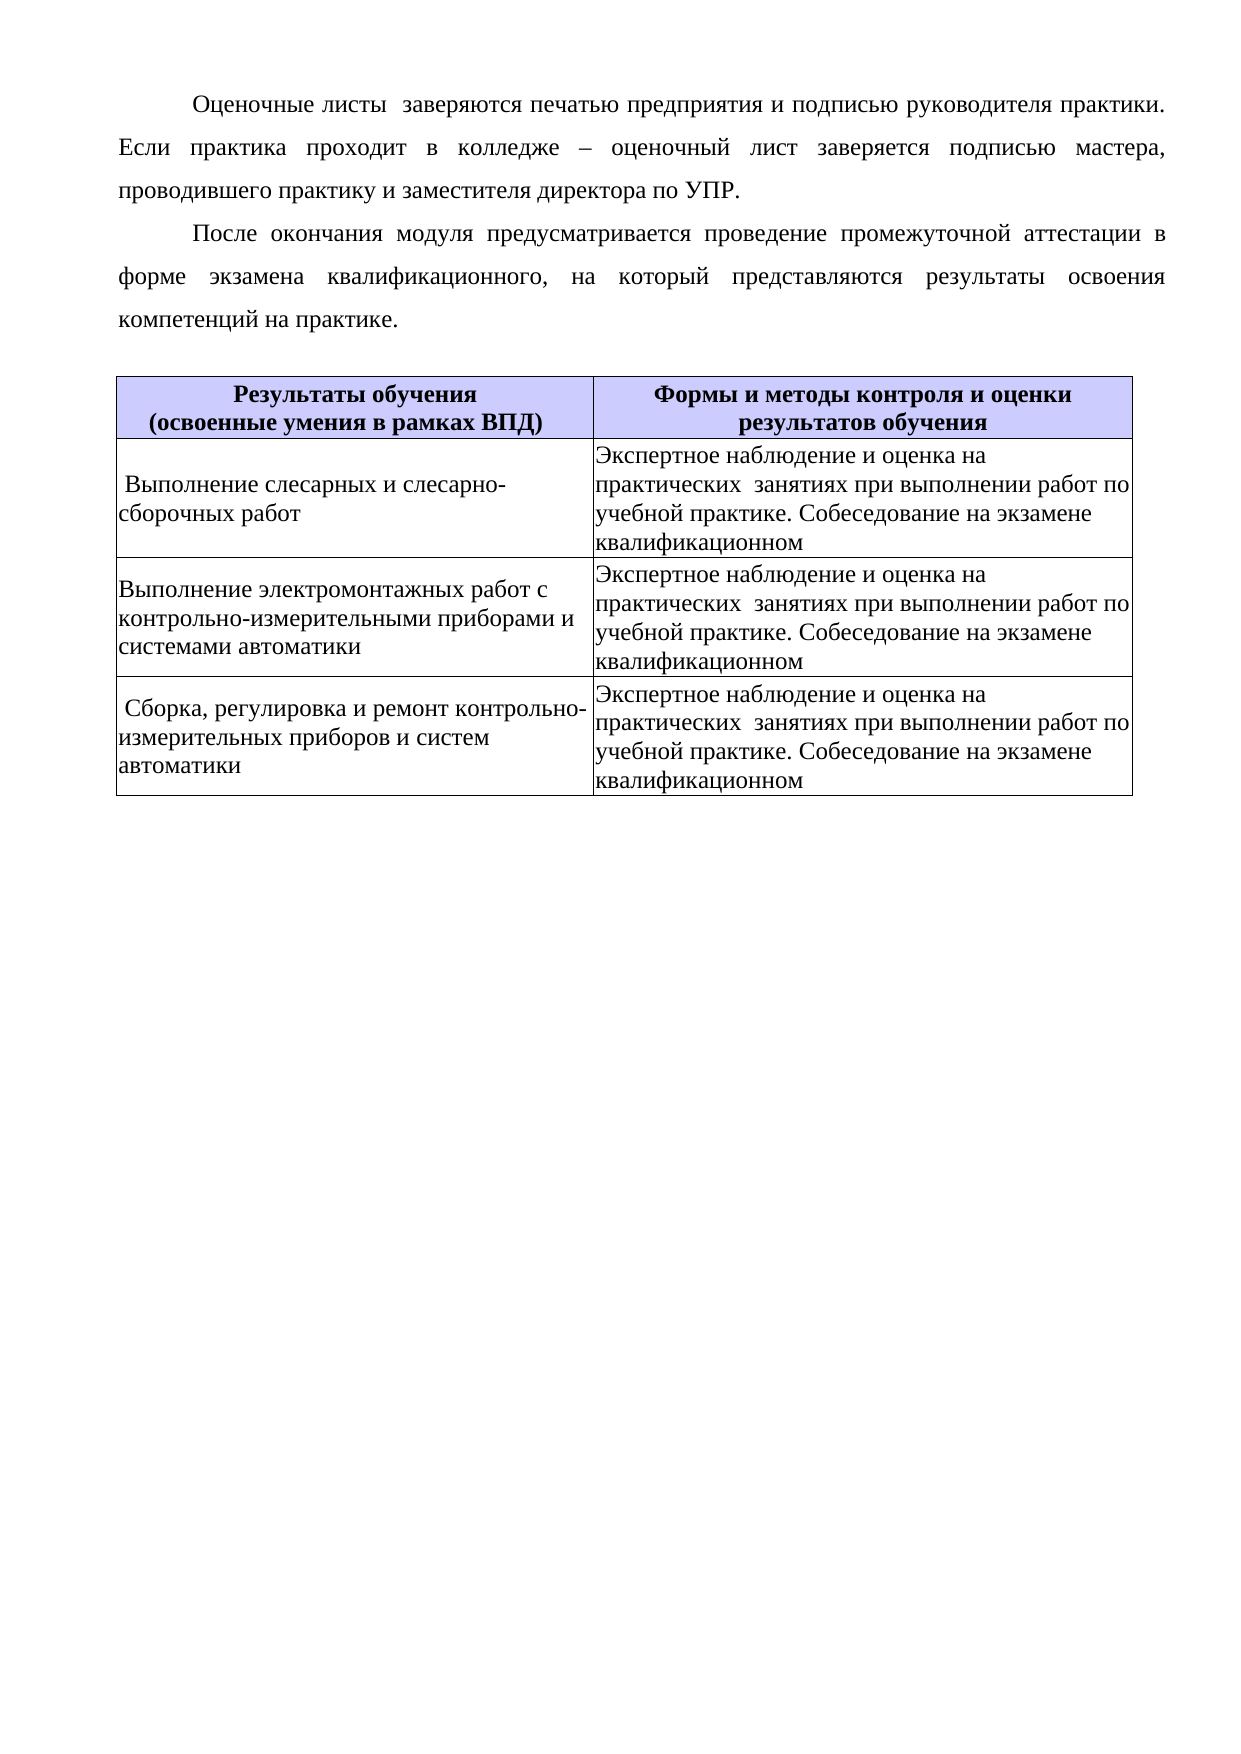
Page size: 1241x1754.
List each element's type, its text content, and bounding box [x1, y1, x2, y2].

table_cell Экспертное наблюдение и оценка на практических занятиях при выполнении работ по учебной практике. Собеседование на экзамене квалификационном [594, 439, 1132, 557]
table_header Результаты обучения (освоенные умения в рамках ВПД) [117, 377, 593, 438]
table_cell Выполнение электромонтажных работ с контрольно-измерительными приборами и системами автоматики [117, 558, 593, 676]
text После окончания модуля предусматривается проведение промежуточной аттестации в форме экзамена квалификационного, на который представляются результаты освоения компетенций на практике. [118, 218, 1167, 333]
table_header Формы и методы контроля и оценки результатов обучения [594, 377, 1132, 438]
table_cell Экспертное наблюдение и оценка на практических занятиях при выполнении работ по учебной практике. Собеседование на экзамене квалификационном [594, 558, 1132, 676]
table_cell Выполнение слесарных и слесарно-сборочных работ [117, 439, 593, 557]
table_cell Сборка, регулировка и ремонт контрольно-измерительных приборов и систем автоматики [117, 677, 593, 795]
text Оценочные листы заверяются печатью предприятия и подписью руководителя практики. Если практика проходит в колледже – оценочный лист заверяется подписью мастера, проводившего практику и заместителя директора по УПР. [118, 89, 1167, 204]
table_cell Экспертное наблюдение и оценка на практических занятиях при выполнении работ по учебной практике. Собеседование на экзамене квалификационном [594, 677, 1132, 795]
